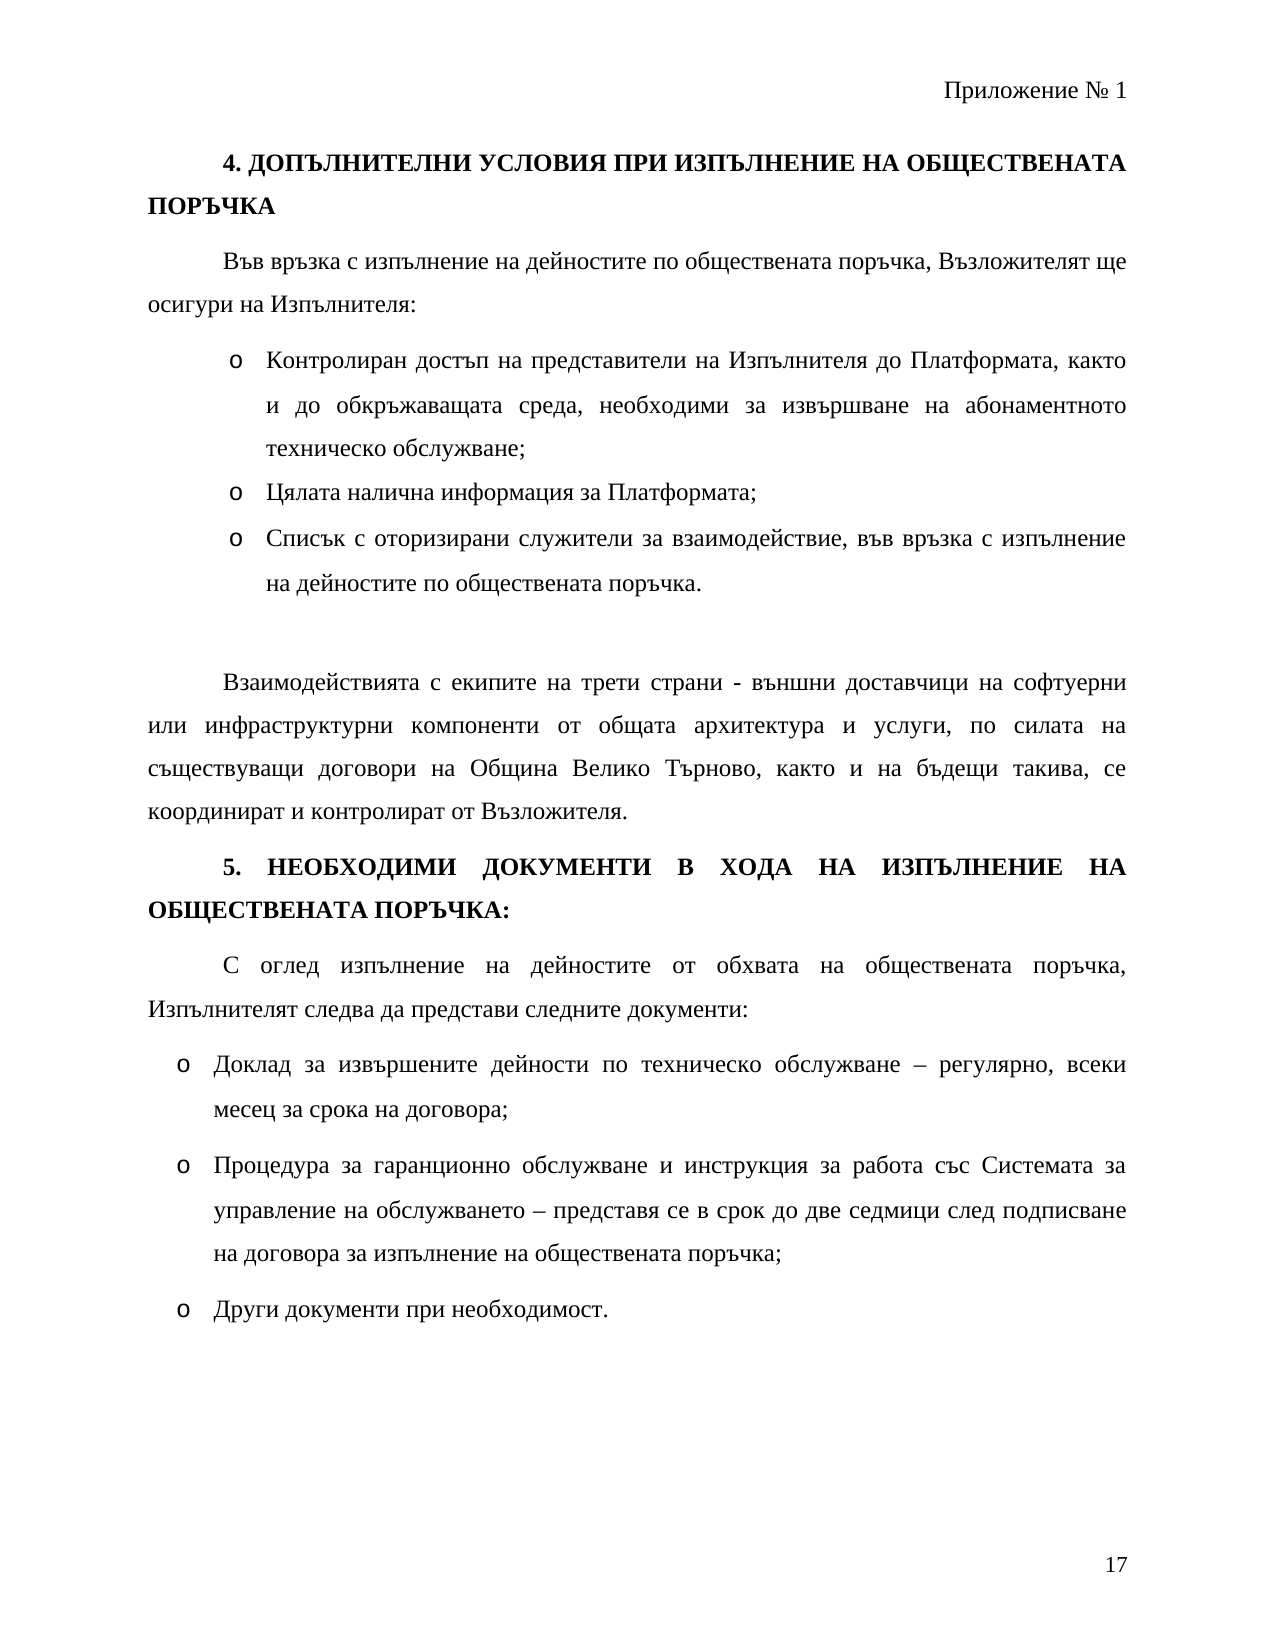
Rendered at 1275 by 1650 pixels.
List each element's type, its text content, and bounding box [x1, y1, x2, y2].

list Процедура за гаранционно обслужване и инструкция за работа със Системата за управление на обслужването – представя се в срок до две седмици след подписване на договора за изпълнение на обществената поръчка; [176, 1150, 1127, 1267]
text С оглед изпълнение на дейностите от обхвата на обществената поръчка, Изпълнителят следва да представи следните документи: [148, 951, 1127, 1022]
text 4. ДОПЪЛНИТЕЛНИ УСЛОВИЯ ПРИ ИЗПЪЛНЕНИЕ НА ОБЩЕСТВЕНАТА ПОРЪЧКА [148, 148, 1127, 219]
list Контролиран достъп на представители на Изпълнителя до Платформата, както и до обкръжаващата среда, необходими за извършване на абонаментното техническо обслужване; [228, 345, 1127, 462]
text Във връзка с изпълнение на дейностите по обществената поръчка, Възложителят ще осигури на Изпълнителя: [148, 246, 1127, 318]
list Доклад за извършените дейности по техническо обслужване – регулярно, всеки месец за срока на договора; [176, 1049, 1127, 1123]
list Списък с оторизирани служители за взаимодействие, във връзка с изпълнение на дейностите по обществената поръчка. [228, 523, 1127, 597]
text Взаимодействията с екипите на трети страни - външни доставчици на софтуерни или инфраструктурни компоненти от общата архитектура и услуги, по силата на съществуващи договори на Община Велико Търново, както и на бъдещи такива, се координират и контролират от Възложителя. [148, 667, 1127, 825]
text 5. НЕОБХОДИМИ ДОКУМЕНТИ В ХОДА НА ИЗПЪЛНЕНИЕ НА ОБЩЕСТВЕНАТА ПОРЪЧКА: [148, 852, 1127, 924]
list Други документи при необходимост. [176, 1294, 1127, 1325]
list Цялата налична информация за Платформата; [228, 477, 1127, 507]
